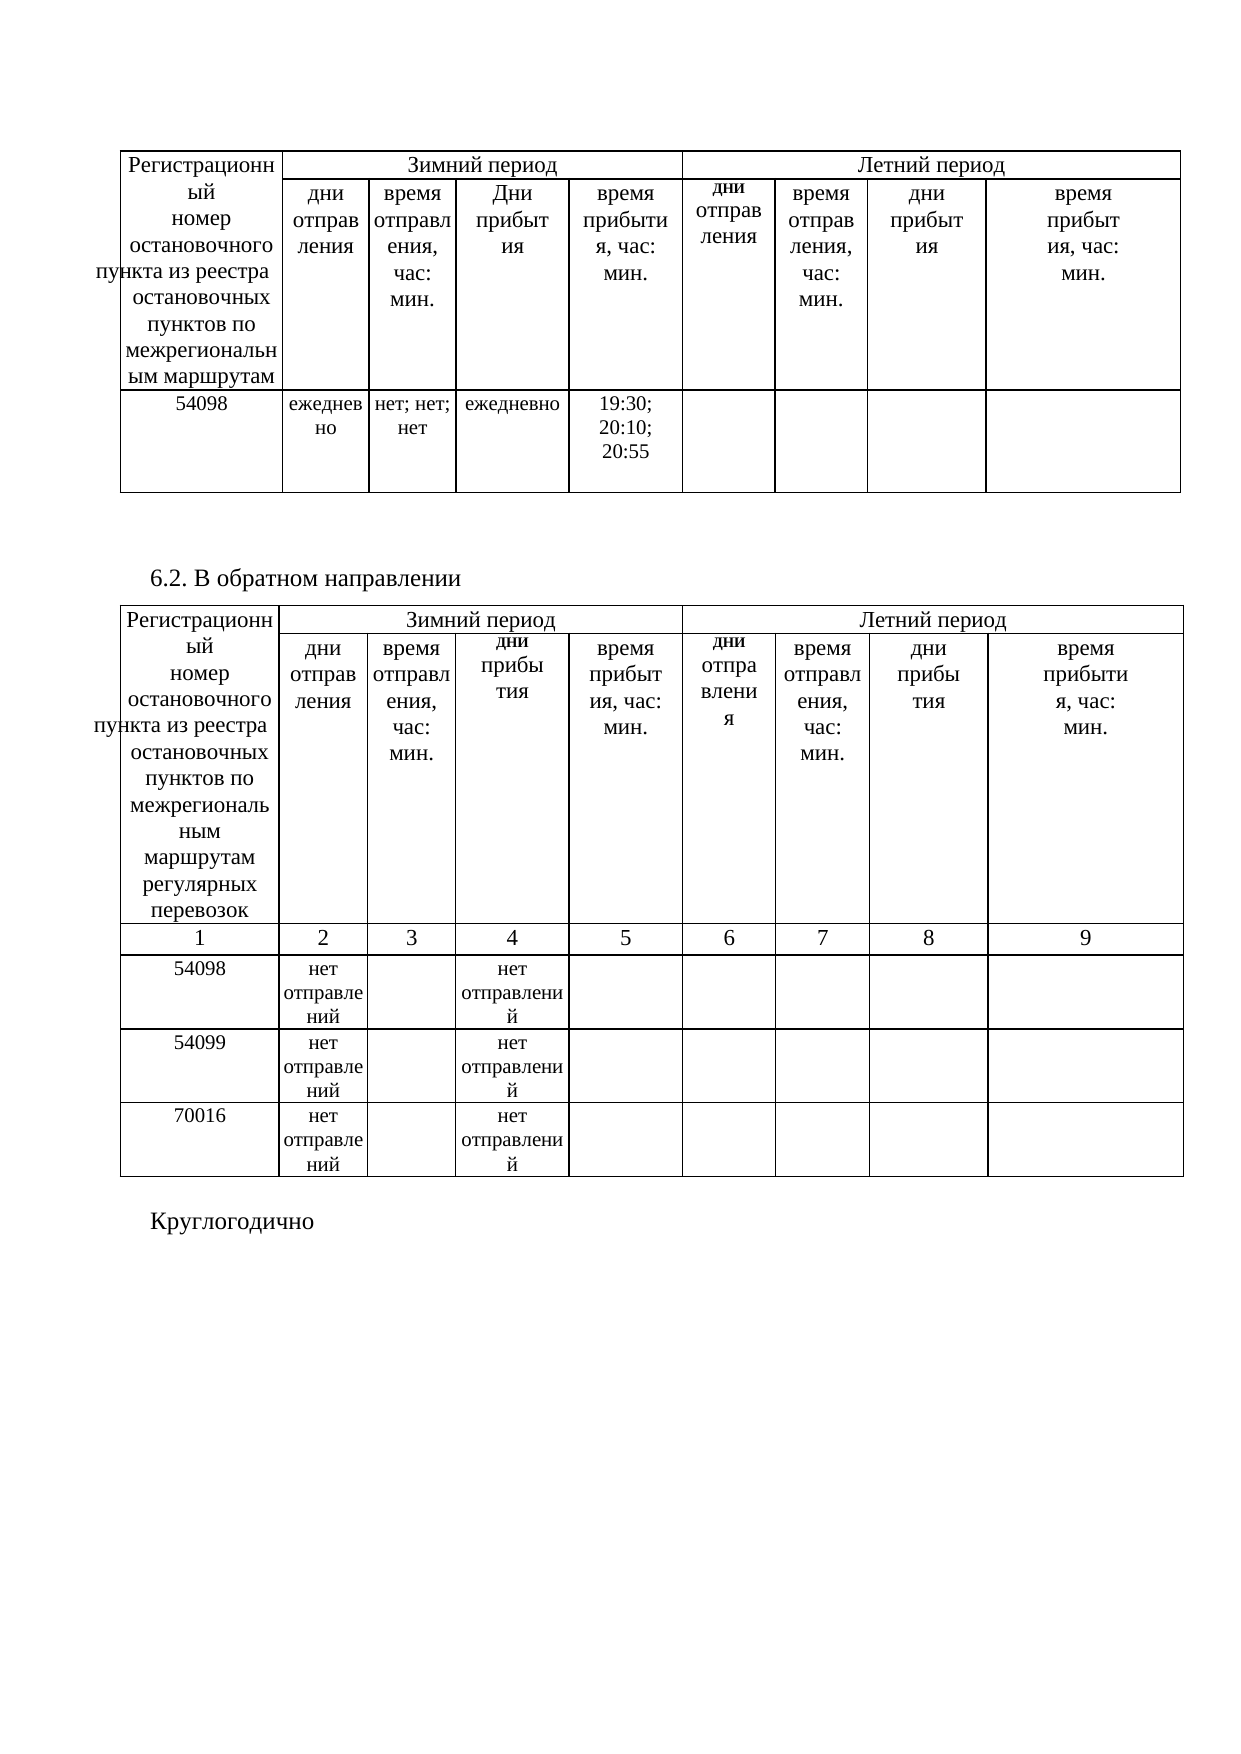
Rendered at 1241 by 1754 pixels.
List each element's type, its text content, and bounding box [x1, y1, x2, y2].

table_cell 9 [989, 924, 1183, 954]
table_cell 19:30; 20:10; 20:55 [570, 391, 682, 492]
table_cell [683, 1030, 775, 1102]
table_cell нет отправлений [280, 1103, 367, 1176]
table_cell [776, 956, 869, 1028]
table_cell [989, 1030, 1183, 1102]
table_cell [368, 1030, 455, 1102]
table_cell 5 [570, 924, 682, 954]
table_cell 3 [368, 924, 455, 954]
table_cell ежедневно [283, 391, 368, 492]
table_cell 2 [280, 924, 367, 954]
table_cell [870, 1103, 987, 1176]
text 6.2. В обратном направлении [150, 563, 1090, 592]
table_cell время прибыт ия, час: мин. [570, 634, 682, 922]
table_cell [989, 956, 1183, 1028]
table_cell [683, 956, 775, 1028]
table_cell [683, 391, 774, 492]
table_cell ДНИ прибы тия [456, 634, 568, 922]
table_cell Дни прибыт ия [457, 180, 568, 389]
table_cell [570, 1103, 682, 1176]
table_cell [868, 391, 985, 492]
table_cell 4 [456, 924, 568, 954]
table_cell 8 [870, 924, 987, 954]
table_cell [870, 956, 987, 1028]
table_cell нет отправлений [280, 956, 367, 1028]
table_header Зимний период [280, 606, 682, 632]
table_cell время отправл ения, час: мин. [776, 634, 869, 922]
table_cell ДНИ отправ ления [683, 180, 774, 389]
table_cell 7 [776, 924, 869, 954]
table_cell нет отправлений [456, 956, 568, 1028]
table_cell время прибыти я, час: мин. [570, 180, 682, 389]
table_cell [570, 1030, 682, 1102]
table_cell [776, 1030, 869, 1102]
table_header Летний период [683, 606, 1183, 632]
table_cell [776, 391, 867, 492]
table_cell 70016 [121, 1103, 278, 1176]
table_cell нет отправлений [456, 1030, 568, 1102]
table_cell [989, 1103, 1183, 1176]
table_cell ДНИ отпра влени я [683, 634, 775, 922]
table_cell дни отправ ления [283, 180, 368, 389]
table_cell нет отправлений [280, 1030, 367, 1102]
table_cell [368, 1103, 455, 1176]
table_cell нет отправлений [456, 1103, 568, 1176]
table_cell [570, 956, 682, 1028]
table_cell ежедневно [457, 391, 568, 492]
table_cell [776, 1103, 869, 1176]
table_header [121, 152, 282, 389]
table_header Регистрационный номер остановочного пункта из реестра остановочных пунктов по межрегиональным маршрутам регулярных перевозок [121, 606, 278, 922]
table_cell дни прибыт ия [868, 180, 985, 389]
table_cell время отправл ения, час: мин. [370, 180, 455, 389]
table_cell время отправ ления, час: мин. [776, 180, 867, 389]
table_header Летний период [683, 152, 1180, 178]
table_cell 54098 [121, 956, 278, 1028]
table_cell 6 [683, 924, 775, 954]
table_cell дни отправ ления [280, 634, 367, 922]
table_cell 1 [121, 924, 278, 954]
table_cell [368, 956, 455, 1028]
table_cell время прибыти я, час: мин. [989, 634, 1183, 922]
table_header Зимний период [283, 152, 682, 178]
table_cell дни прибы тия [870, 634, 987, 922]
text Круглогодично [150, 1206, 1090, 1234]
table_cell [683, 1103, 775, 1176]
table_cell нет; нет; нет [370, 391, 455, 492]
table_cell 54099 [121, 1030, 278, 1102]
table_cell [987, 391, 1180, 492]
table_cell [870, 1030, 987, 1102]
table_cell время отправл ения, час: мин. [368, 634, 455, 922]
table_cell 54098 [121, 391, 282, 492]
table_cell время прибыт ия, час: мин. [987, 180, 1180, 389]
